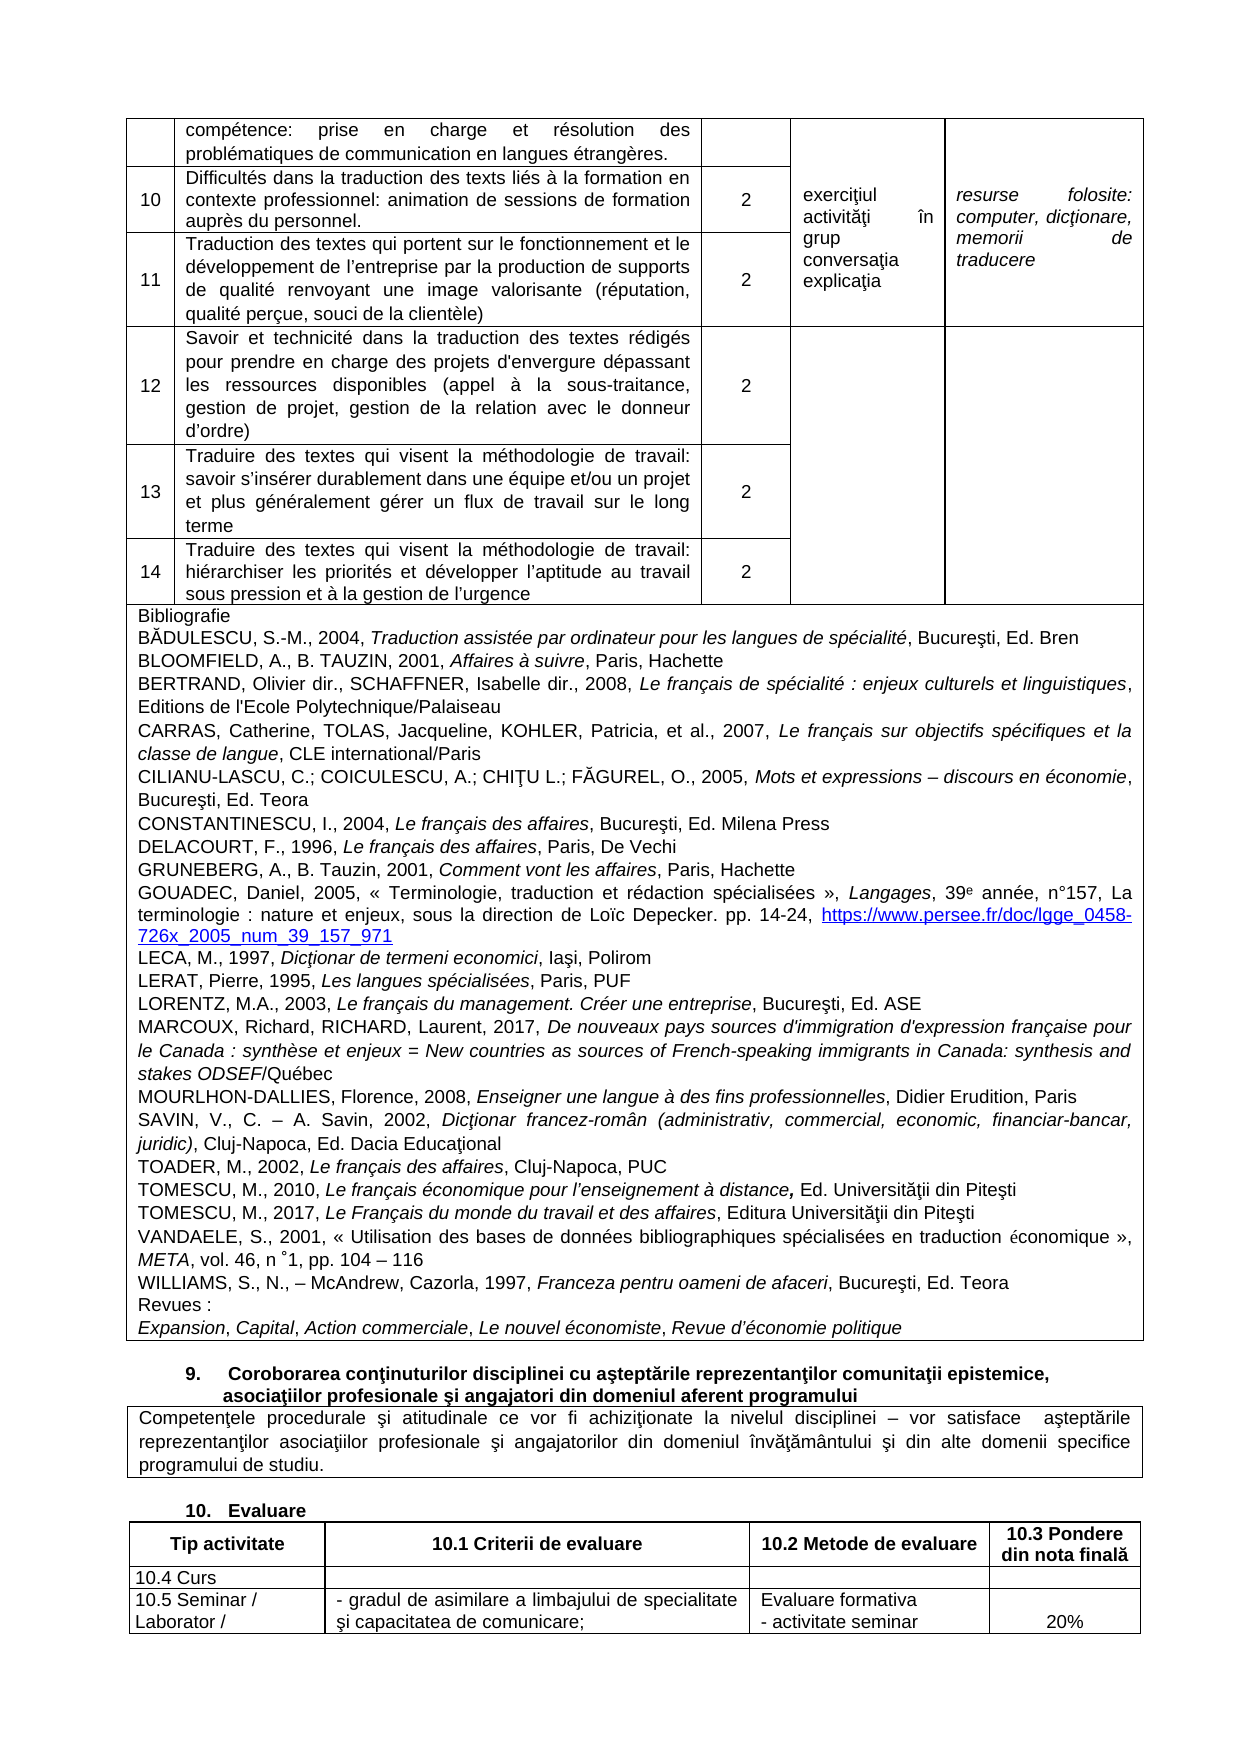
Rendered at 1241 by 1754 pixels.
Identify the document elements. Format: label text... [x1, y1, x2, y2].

table_cell Traduire des textes qui visent la méthodologie de travail: hiérarchiser les priorités et développer l’aptitude au travail sous pression et à la gestion de l’urgence [536, 539, 701, 604]
table_cell 12 [127, 327, 174, 444]
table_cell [130, 1589, 324, 1632]
table_cell [990, 1567, 1140, 1588]
table_header Competenţele procedurale şi atitudinale ce vor fi achiziţionate la nivelul disciplinei – vor satisface aşteptările reprezentanţilor asociaţiilor profesionale şi angajatorilor din domeniul învăţământului şi din alte domenii specifice programului de studiu. [128, 1407, 1142, 1477]
table_cell 2 [702, 233, 790, 326]
table_cell 2 [702, 167, 790, 232]
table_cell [791, 119, 944, 326]
table_cell 2 [702, 539, 790, 604]
table_cell 2 [702, 327, 790, 444]
table_cell 14 [127, 539, 174, 604]
table_cell Traduction des textes qui portent sur le fonctionnement et le développement de l’entreprise par la production de supports de qualité renvoyant une image valorisante (réputation, qualité perçue, souci de la clientèle) [175, 233, 701, 326]
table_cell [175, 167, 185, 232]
table_cell Difficultés dans la traduction des texts liés à la formation en contexte professionnel: animation de sessions de formation auprès du personnel. [362, 167, 701, 232]
table_cell [791, 327, 944, 604]
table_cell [326, 1589, 749, 1632]
table_cell [750, 1567, 989, 1588]
table_cell 9 [127, 119, 174, 166]
table_cell [326, 1567, 749, 1588]
table_cell 10.4 Curs [130, 1567, 324, 1588]
table_cell 2 [702, 119, 790, 166]
table_cell Savoir et technicité dans la traduction des textes rédigés pour prendre en charge des projets d'envergure dépassant les ressources disponibles (appel à la sous-traitance, gestion de projet, gestion de la relation avec le donneur d’ordre) [175, 327, 701, 444]
table_header 10.2 Metode de evaluare [750, 1523, 989, 1566]
table_cell 11 [127, 233, 174, 326]
table_cell 13 [127, 445, 174, 538]
table_header 10.1 Criterii de evaluare [326, 1523, 749, 1566]
list Coroborarea conţinuturilor disciplinei cu aşteptările reprezentanţilor comunitaţii epistemice, asociaţiilor profesionale şi angajatori din domeniul aferent programului [185, 1363, 1122, 1406]
table_cell 20% 10% 20% 50% [990, 1589, 1140, 1632]
table_cell 10 [127, 167, 174, 232]
list Evaluare [185, 1500, 1122, 1521]
table_header 10.3 Pondere din nota finală [990, 1523, 1140, 1566]
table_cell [750, 1589, 989, 1632]
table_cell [175, 119, 701, 166]
table_header Tip activitate [130, 1523, 324, 1566]
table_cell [946, 119, 1143, 326]
table_cell 2 [702, 445, 790, 538]
table_cell Bibliografie Bădulescu, S.-M., 2004, Traduction assistée par ordinateur pour les langues de spécialité, Bucureşti, Ed. Bren BLOOMFIELD, A., B. TAUZIN, 2001, Affaires à suivre, Paris, Hachette BERTRAND, Olivier dir., SCHAFFNER, Isabelle dir., 2008, Le français de spécialité : enjeux culturels et linguistiques, Editions de l'Ecole Polytechnique/Palaiseau CARRAS, Catherine, TOLAS, Jacqueline, KOHLER, Patricia, et al., 2007, Le français sur objectifs spécifiques et la classe de langue, CLE international/Paris CILIANU-LASCU, C.; COICULESCU, A.; CHIŢU L.; FĂGUREL, O., 2005, Mots et expressions – discours en économie, Bucureşti, Ed. Teora CONSTANTINESCU, I., 2004, Le français des affaires, Bucureşti, Ed. Milena Press DELACOURT, F., 1996, Le français des affaires, Paris, De Vechi GRUNEBERG, A., B. Tauzin, 2001, Comment vont les affaires, Paris, Hachette GOUADEC, Daniel, 2005, « Terminologie, traduction et rédaction spécialisées », Langages, 39ᵉ année, n°157, La terminologie : nature et enjeux, sous la direction de Loïc Depecker. pp. 14-24, https://www.persee.fr/doc/lgge_0458-726x_2005_num_39_157_971 LECA, M., 1997, Dicţionar de termeni economici, Iaşi, Polirom Lerat, Pierre, 1995, Les langues spécialisées, Paris, PUF LORENTZ, M.A., 2003, Le français du management. Créer une entreprise, Bucureşti, Ed. ASE MARCOUX, Richard, RICHARD, Laurent, 2017, De nouveaux pays sources d'immigration d'expression française pour le Canada : synthèse et enjeux = New countries as sources of French-speaking immigrants in Canada: synthesis and stakes ODSEF/Québec MOURLHON-DALLIES, Florence, 2008, Enseigner une langue à des fins professionnelles, Didier Erudition, Paris SAVIN, V., C. – A. Savin, 2002, Dicţionar francez-român (administrativ, commercial, economic, financiar-bancar, juridic), Cluj-Napoca, Ed. Dacia Educaţional TOADER, M., 2002, Le français des affaires, Cluj-Napoca, PUC TOMESCU, M., 2010, Le français économique pour l’enseignement à distance, Ed. Universităţii din Piteşti TOMESCU, M., 2017, Le Français du monde du travail et des affaires, Editura Universităţii din Piteşti VANDAELE, S., 2001, « Utilisation des bases de données bibliographiques spécialisées en traduction économique », META, vol. 46, n ˚1, pp. 104 – 116 WILLIAMS, S., N., – McAndrew, Cazorla, 1997, Franceza pentru oameni de afaceri, Bucureşti, Ed. Teora Revues : Expansion, Capital, Action commerciale, Le nouvel économiste, Revue d’économie politique [127, 605, 1143, 1340]
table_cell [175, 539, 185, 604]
table_cell Traduire des textes qui visent la méthodologie de travail: savoir s’insérer durablement dans une équipe et/ou un projet et plus généralement gérer un flux de travail sur le long terme [175, 445, 701, 538]
table_cell [946, 327, 1143, 604]
